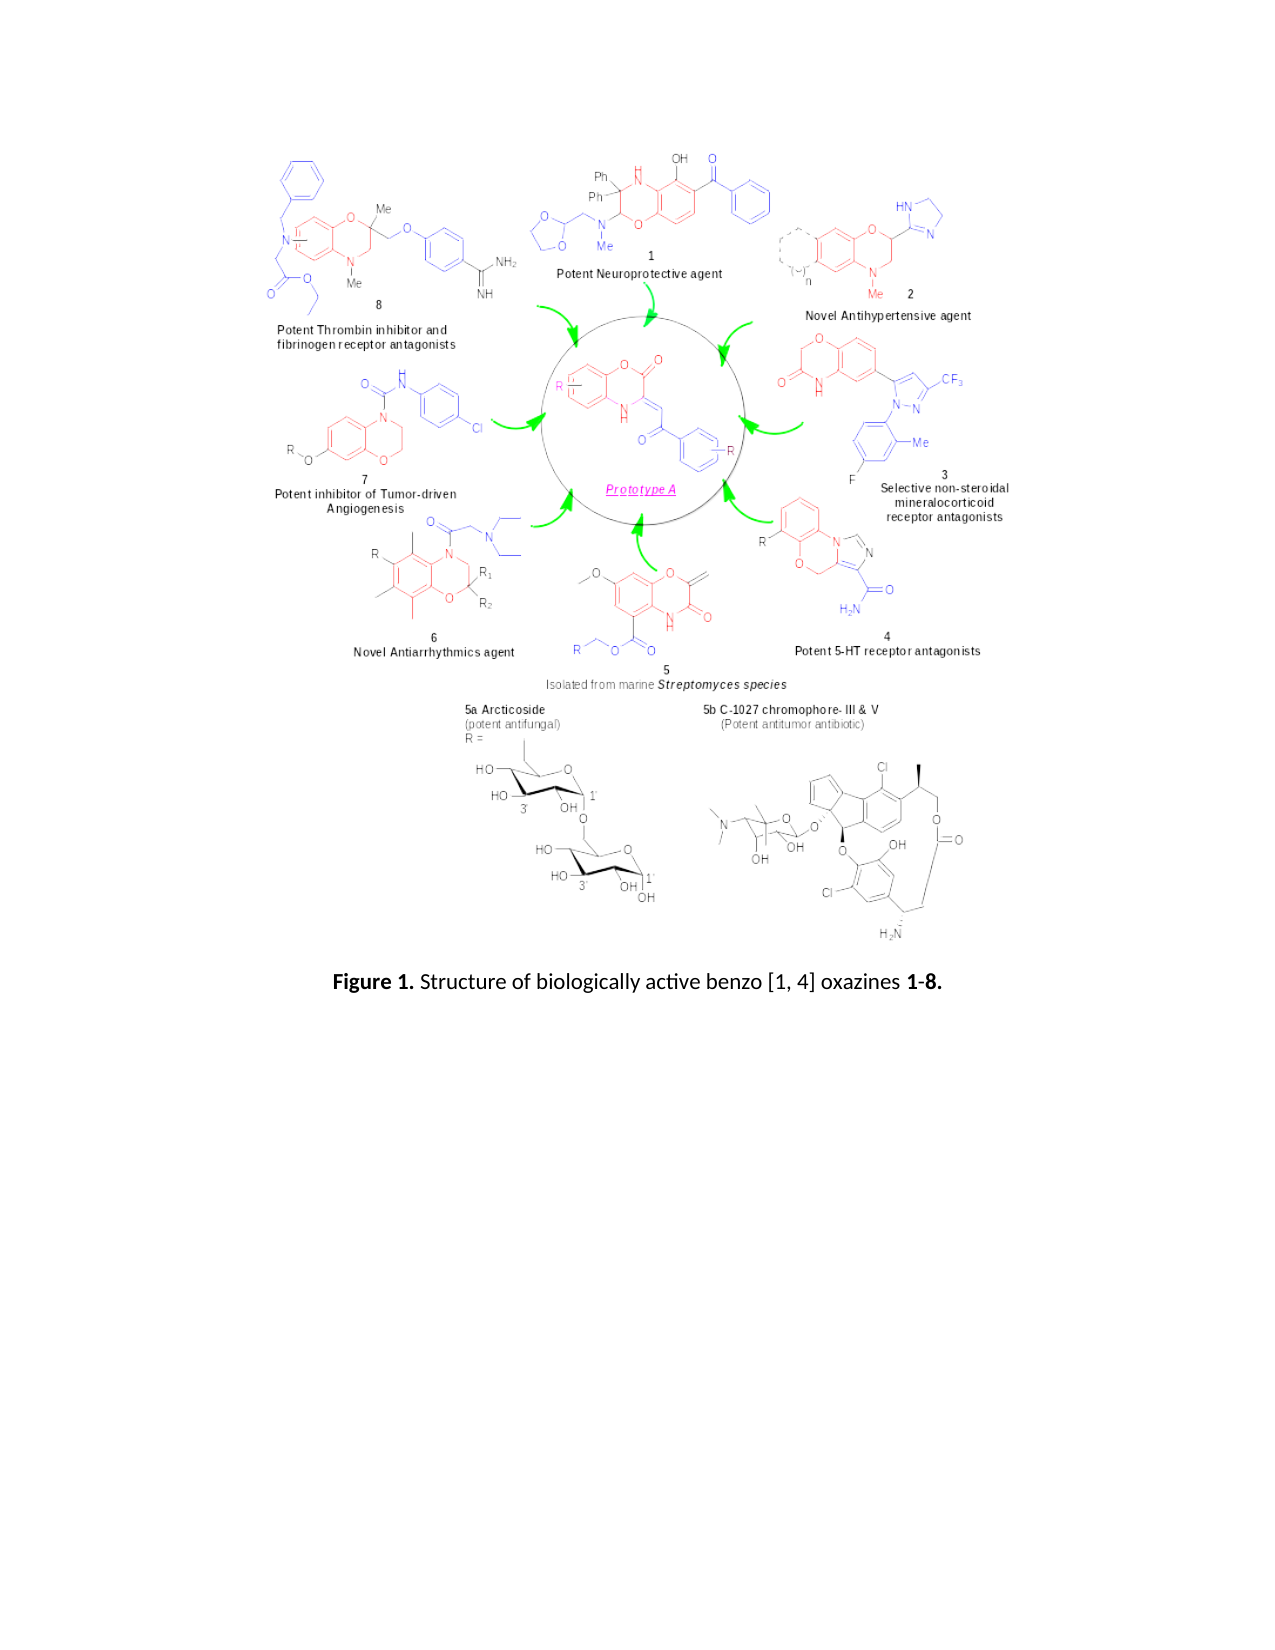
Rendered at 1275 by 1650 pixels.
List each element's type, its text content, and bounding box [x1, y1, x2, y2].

text Figure 1. Structure of biologically active benzo [1, 4] oxazines 1-8. [150, 967, 1125, 995]
